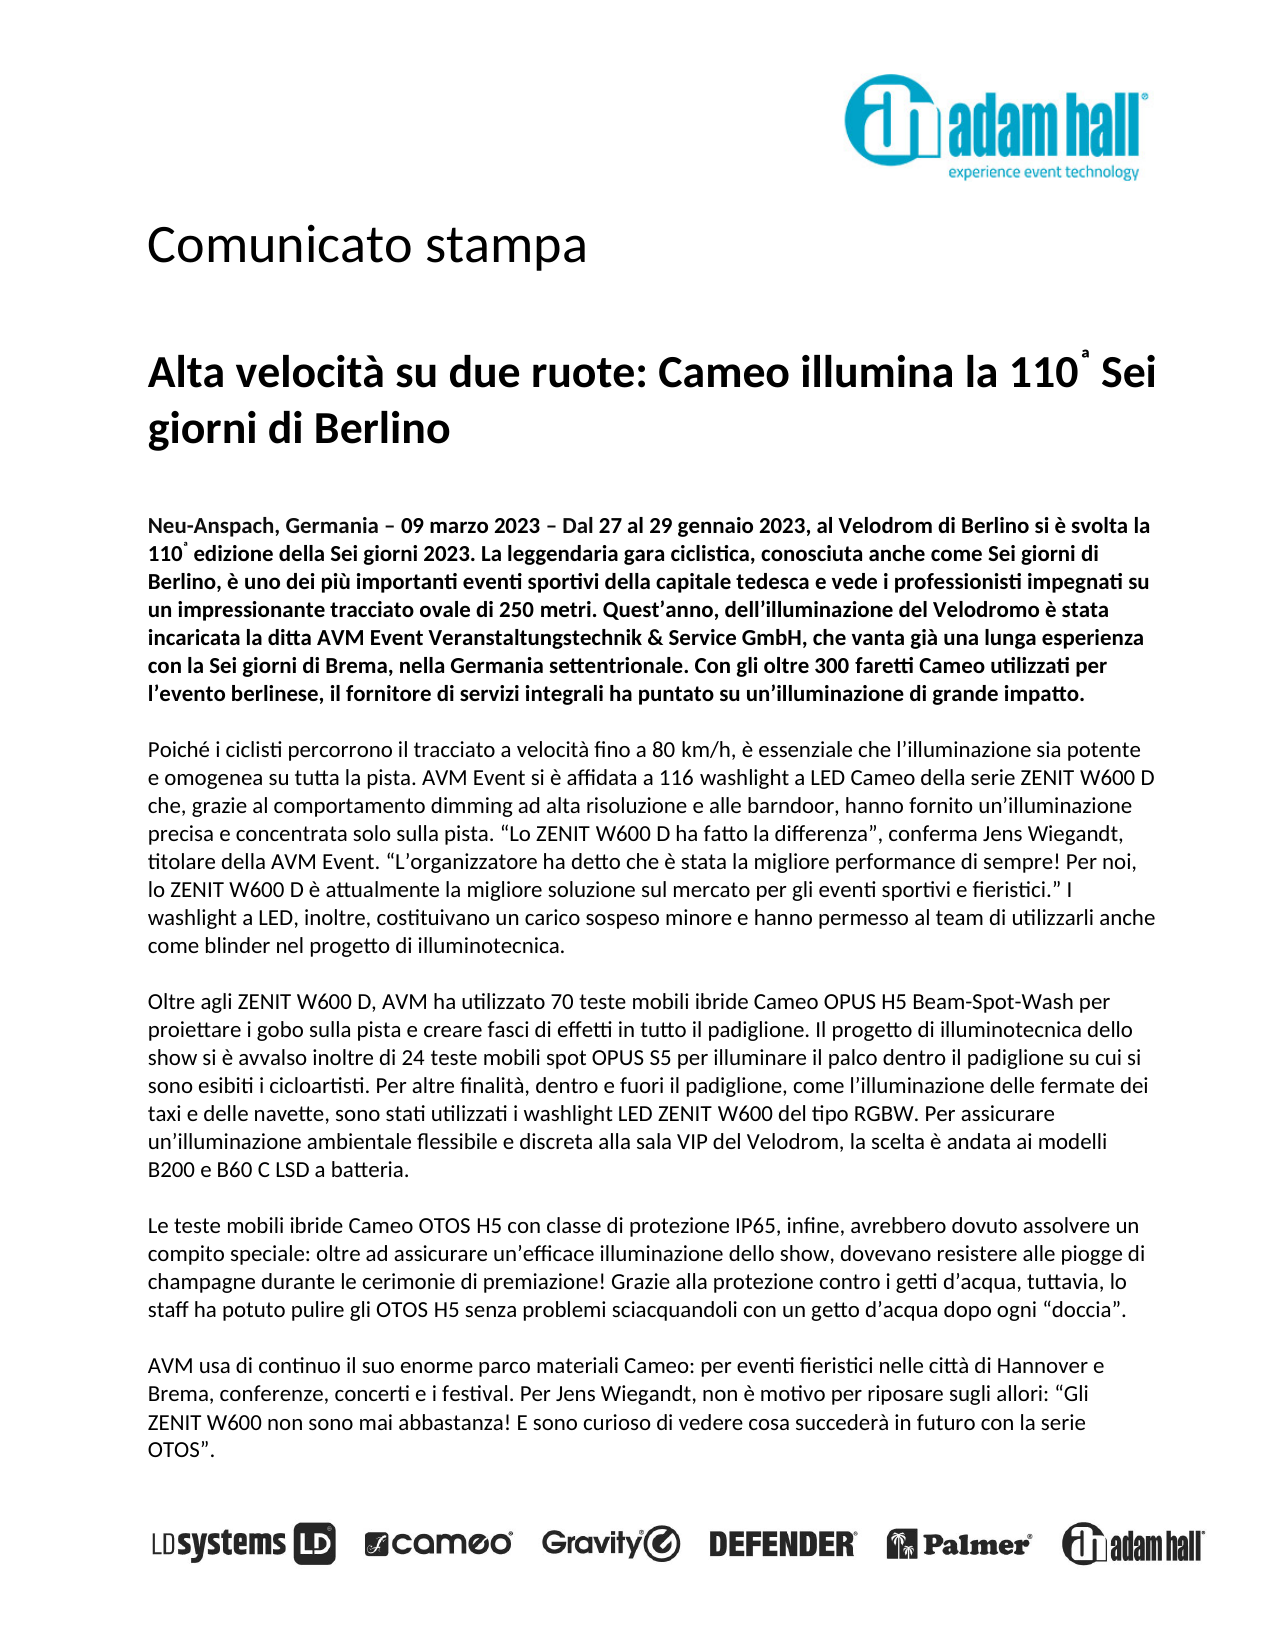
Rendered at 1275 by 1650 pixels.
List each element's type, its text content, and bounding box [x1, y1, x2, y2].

picture [835, 73, 1158, 182]
text Poiché i ciclisti percorrono il tracciato a velocità fino a 80 km/h, è essenziale che l’illuminazione sia potente e omogenea su tutta la pista. AVM Event si è affidata a 116 washlight a LED Cameo della serie ZENIT W600 D che, grazie al comportamento dimming ad alta risoluzione e alle barndoor, hanno fornito un’illuminazione precisa e concentrata solo sulla pista. “Lo ZENIT W600 D ha fatto la differenza”, conferma Jens Wiegandt, titolare della AVM Event. “L’organizzatore ha detto che è stata la migliore performance di sempre! Per noi, lo ZENIT W600 D è attualmente la migliore soluzione sul mercato per gli eventi sportivi e fieristici.” I washlight a LED, inoltre, costituivano un carico sospeso minore e hanno permesso al team di utilizzarli anche come blinder nel progetto di illuminotecnica. [148, 735, 1158, 959]
text Le teste mobili ibride Cameo OTOS H5 con classe di protezione IP65, infine, avrebbero dovuto assolvere un compito speciale: oltre ad assicurare un’efficace illuminazione dello show, dovevano resistere alle piogge di champagne durante le cerimonie di premiazione! Grazie alla protezione contro i getti d’acqua, tuttavia, lo staff ha potuto pulire gli OTOS H5 senza problemi sciacquandoli con un getto d’acqua dopo ogni “doccia”. [148, 1211, 1158, 1323]
text Oltre agli ZENIT W600 D, AVM ha utilizzato 70 teste mobili ibride Cameo OPUS H5 Beam-Spot-Wash per proiettare i gobo sulla pista e creare fasci di effetti in tutto il padiglione. Il progetto di illuminotecnica dello show si è avvalso inoltre di 24 teste mobili spot OPUS S5 per illuminare il palco dentro il padiglione su cui si sono esibiti i cicloartisti. Per altre finalità, dentro e fuori il padiglione, come l’illuminazione delle fermate dei taxi e delle navette, sono stati utilizzati i washlight LED ZENIT W600 del tipo RGBW. Per assicurare un’illuminazione ambientale flessibile e discreta alla sala VIP del Velodrom, la scelta è andata ai modelli B200 e B60 C LSD a batteria. [148, 987, 1158, 1183]
text Comunicato stampa [148, 210, 1158, 276]
picture [147, 1510, 1208, 1577]
text AVM usa di continuo il suo enorme parco materiali Cameo: per eventi fieristici nelle città di Hannover e Brema, conferenze, concerti e i festival. Per Jens Wiegandt, non è motivo per riposare sugli allori: “Gli ZENIT W600 non sono mai abbastanza! E sono curioso di vedere cosa succederà in futuro con la serie OTOS”. [148, 1352, 1158, 1464]
text Alta velocità su due ruote: Cameo illumina la 110ª Sei giorni di Berlino [148, 343, 1158, 455]
text Neu-Anspach, Germania – 09 marzo 2023 – Dal 27 al 29 gennaio 2023, al Velodrom di Berlino si è svolta la 110ª edizione della Sei giorni 2023. La leggendaria gara ciclistica, conosciuta anche come Sei giorni di Berlino, è uno dei più importanti eventi sportivi della capitale tedesca e vede i professionisti impegnati su un impressionante tracciato ovale di 250 metri. Quest’anno, dell’illuminazione del Velodromo è stata incaricata la ditta AVM Event Veranstaltungstechnik & Service GmbH, che vanta già una lunga esperienza con la Sei giorni di Brema, nella Germania settentrionale. Con gli oltre 300 faretti Cameo utilizzati per l’evento berlinese, il fornitore di servizi integrali ha puntato su un’illuminazione di grande impatto. [148, 511, 1158, 707]
